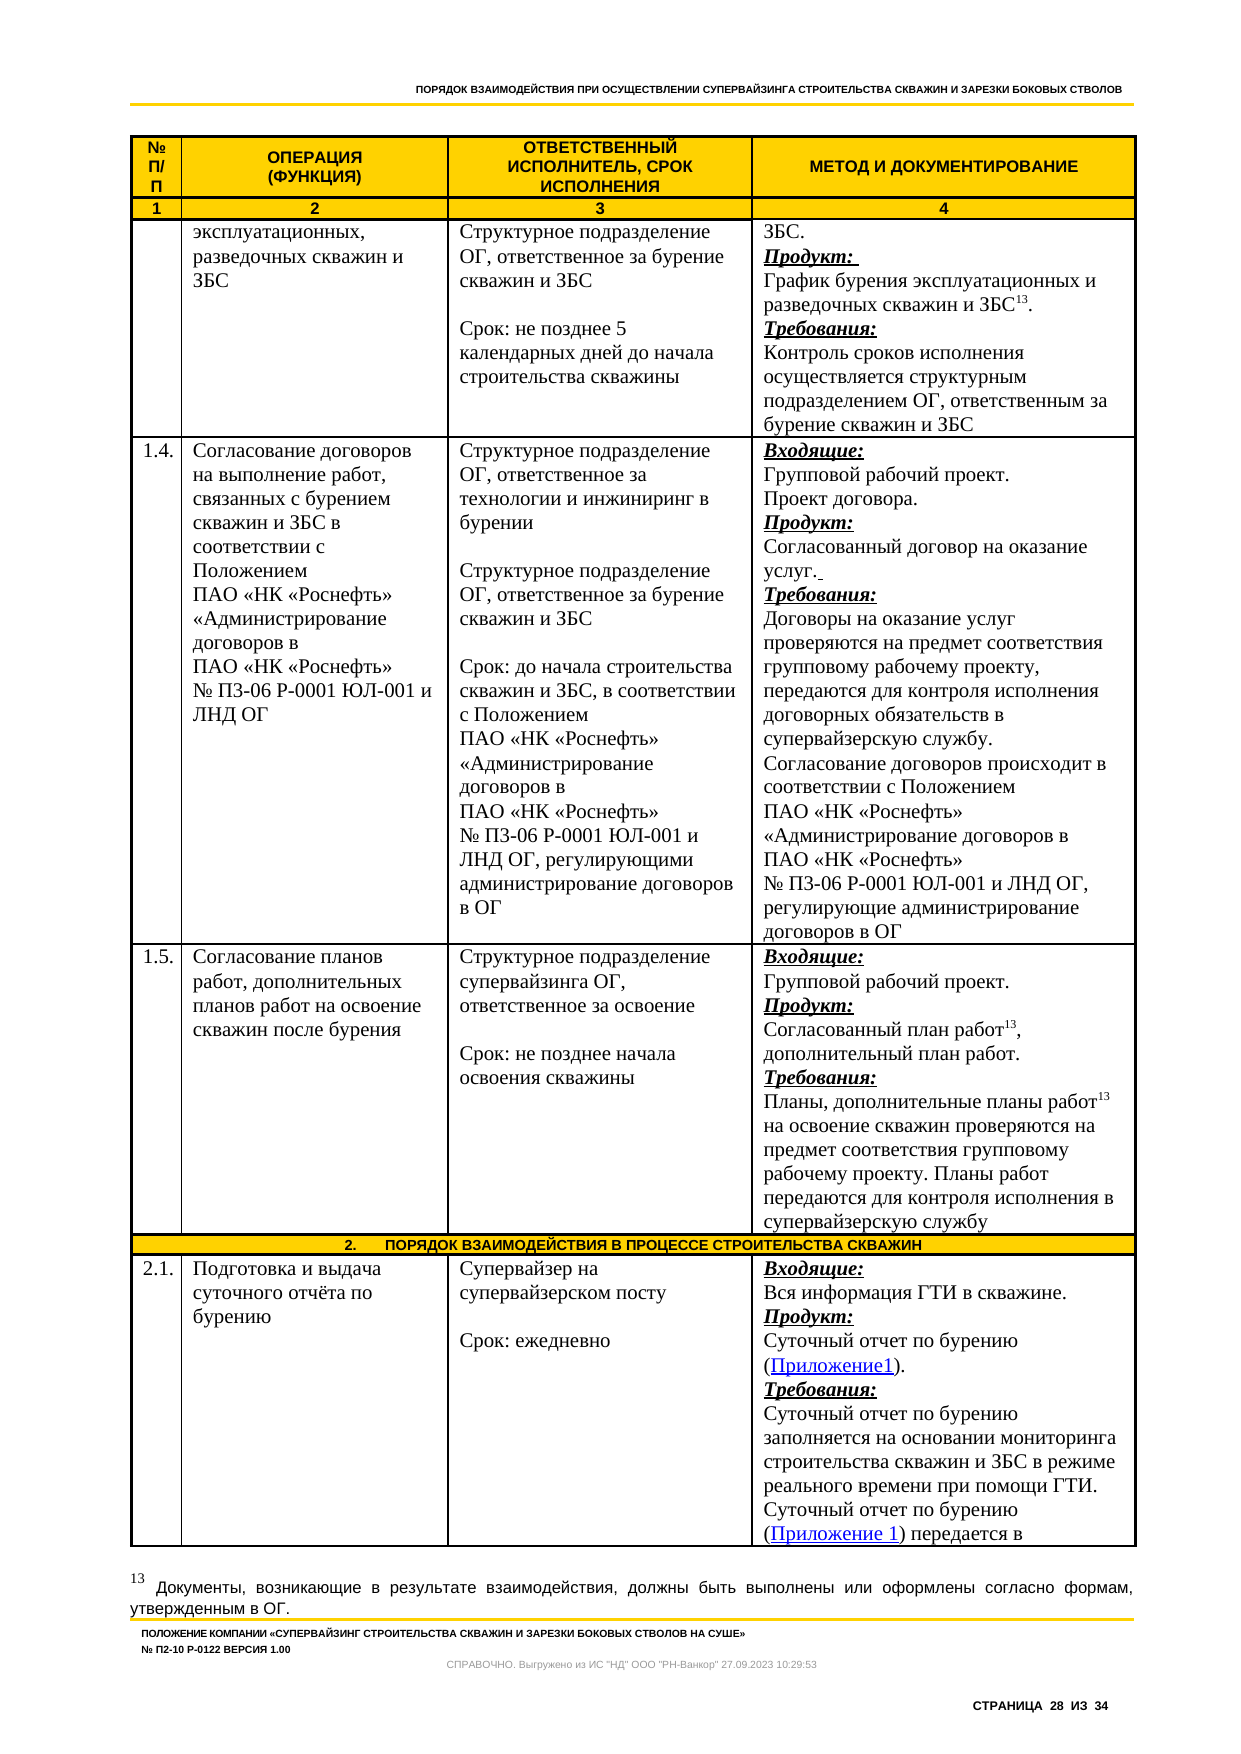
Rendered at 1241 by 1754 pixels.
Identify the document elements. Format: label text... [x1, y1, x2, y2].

table_cell [133, 945, 181, 1233]
table_cell 3 [449, 199, 751, 218]
table_header № п/п [133, 138, 181, 196]
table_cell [449, 1256, 751, 1545]
table_cell Входящие: Групповой рабочий проект. Продукт: Согласованный план работ13, дополнительный план работ. Требования: Планы, дополнительные планы работ на освоение скважин проверяются на предмет соответствия групповому рабочему проекту. Планы работ передаются для контроля исполнения в супервайзерскую службу [753, 945, 1134, 1233]
table_header метод и документирование [753, 138, 1134, 196]
table_cell Согласование договоров на выполнение работ, связанных с бурением скважин и ЗБС в соответствии с Положением ПАО «НК «Роснефть» «Администрирование договоров в ПАО «НК «Роснефть» № П3-06 Р-0001 ЮЛ-001 и ЛНД ОГ [182, 438, 447, 943]
table_cell 4 [753, 199, 1134, 218]
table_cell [182, 221, 447, 436]
table_header Ответственный исполнитель, срок исполнения [449, 138, 751, 196]
table_cell 1 [133, 199, 181, 218]
table_cell [133, 1256, 181, 1545]
table_cell Структурное подразделение супервайзинга ОГ, ответственное за освоение Срок: не позднее начала освоения скважины [449, 945, 751, 1233]
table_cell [182, 1256, 447, 1545]
table_cell [133, 221, 181, 436]
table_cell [449, 221, 751, 436]
table_cell [133, 438, 181, 943]
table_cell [753, 1256, 1134, 1545]
table_cell Согласование планов работ, дополнительных планов работ на освоение скважин после бурения [182, 945, 447, 1233]
table_cell Структурное подразделение ОГ, ответственное за технологии и инжиниринг в бурении Структурное подразделение ОГ, ответственное за бурение скважин и ЗБС Срок: до начала строительства скважин и ЗБС, в соответствии с Положением ПАО «НК «Роснефть» «Администрирование договоров в ПАО «НК «Роснефть» № П3-06 Р-0001 ЮЛ-001 и ЛНД ОГ, регулирующими администрирование договоров в ОГ [449, 438, 751, 943]
table_cell 2 [182, 199, 447, 218]
table_cell Порядок взаимодействия в процессе строительства скважин [133, 1236, 1134, 1253]
table_cell Входящие: Групповой рабочий проект. Проект договора. Продукт: Согласованный договор на оказание услуг. Требования: Договоры на оказание услуг проверяются на предмет соответствия групповому рабочему проекту, передаются для контроля исполнения договорных обязательств в супервайзерскую службу. Согласование договоров происходит в соответствии с Положением ПАО «НК «Роснефть» «Администрирование договоров в ПАО «НК «Роснефть» № П3-06 Р-0001 ЮЛ-001 и ЛНД ОГ, регулирующие администрирование договоров в ОГ [753, 438, 1134, 943]
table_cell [753, 220, 1134, 436]
table_header Операция (ФУНКЦИЯ) [182, 138, 447, 196]
